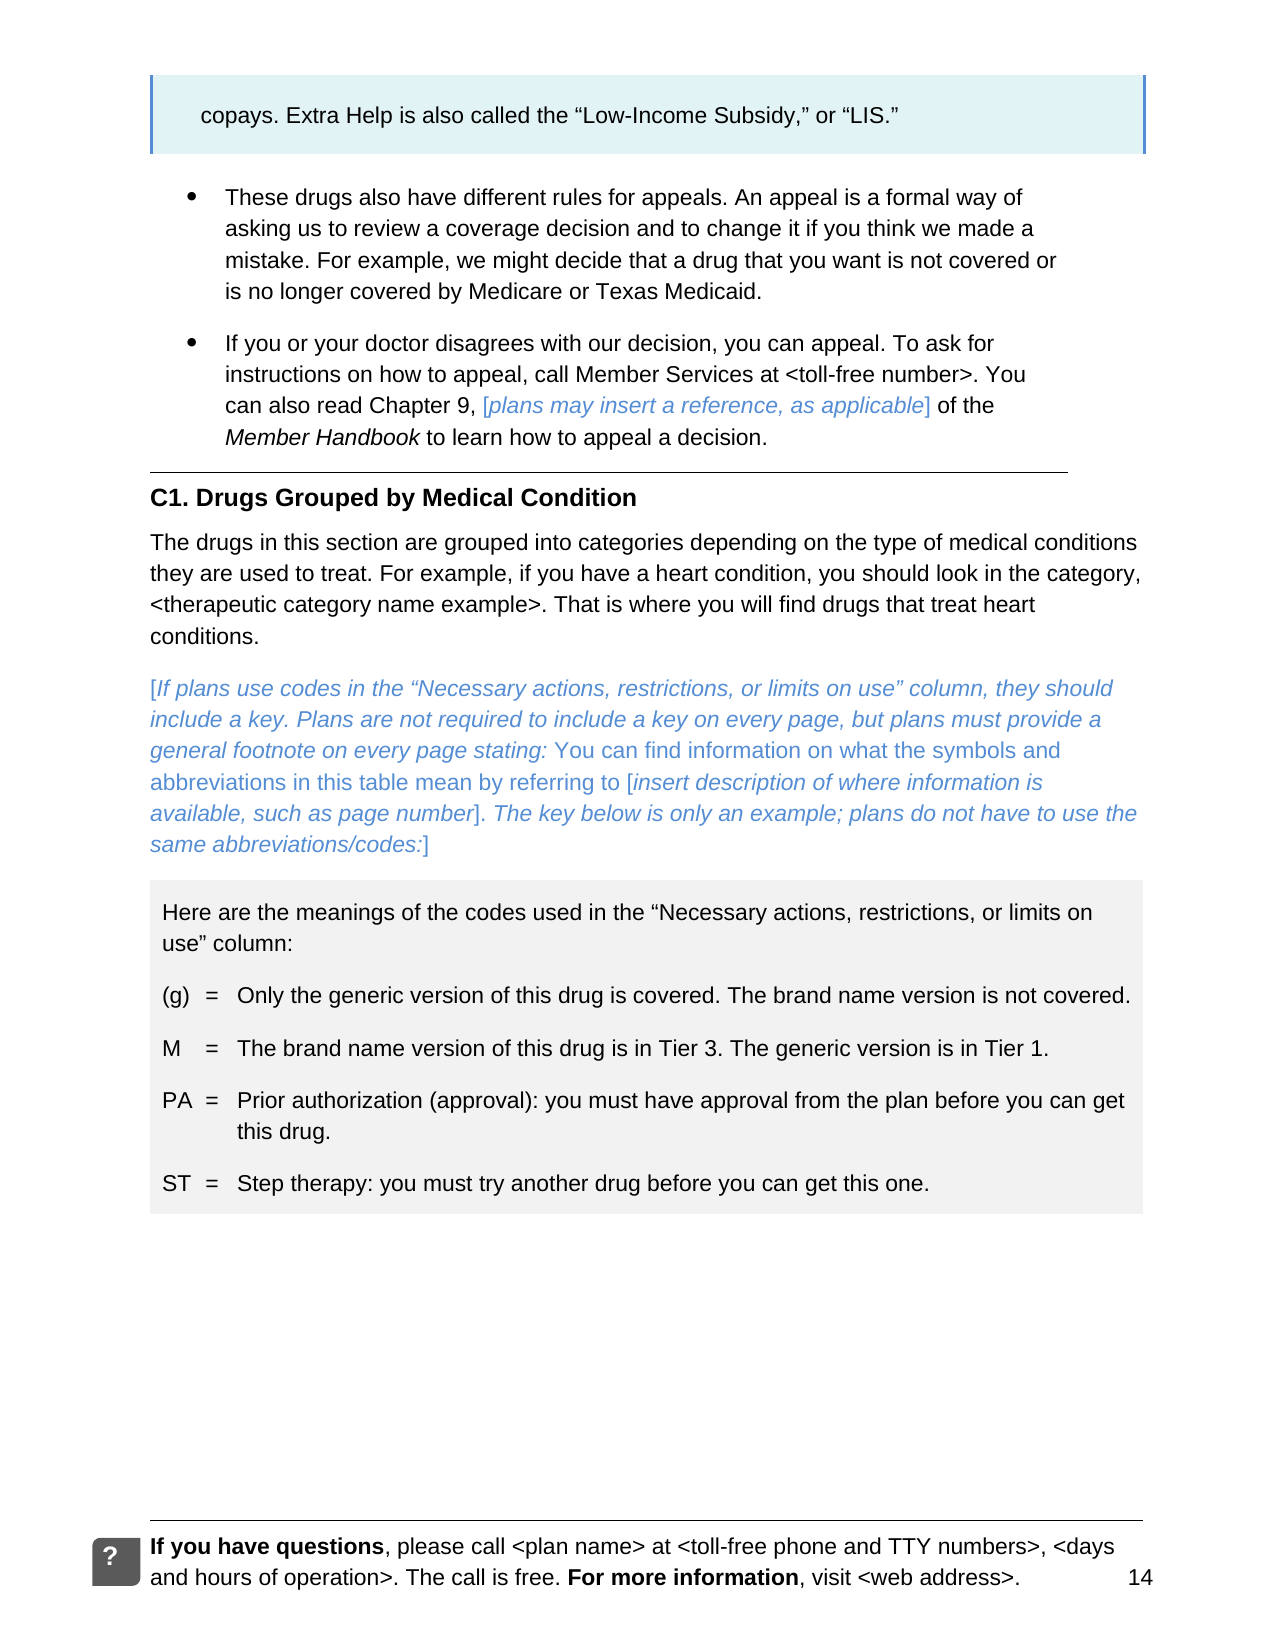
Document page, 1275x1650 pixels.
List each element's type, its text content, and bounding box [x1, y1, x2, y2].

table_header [153, 78, 1143, 151]
text [If plans use codes in the “Necessary actions, restrictions, or limits on use” column, they should include a key. Plans are not required to include a key on every page, but plans must provide a general footnote on every page stating: You can find information on what the symbols and abbreviations in this table mean by referring to [insert description of where information is available, such as page number]. The key below is only an example; plans do not have to use the same abbreviations/codes:] [150, 671, 1143, 859]
subtitle C1. Drugs Grouped by Medical Condition [150, 473, 1068, 513]
list These drugs also have different rules for appeals. An appeal is a formal way of asking us to review a coverage decision and to change it if you think we made a mistake. For example, we might decide that a drug that you want is not covered or is no longer covered by Medicare or Texas Medicaid. [187, 181, 1068, 306]
table_header Here are the meanings of the codes used in the “Necessary actions, restrictions, or limits on use” column: (g) = Only the generic version of this drug is covered. The brand name version is not covered. M = The brand name version of this drug is in Tier 3. The generic version is in Tier 1. PA = Prior authorization (approval): you must have approval from the plan before you can get this drug. ST = Step therapy: you must try another drug before you can get this one. [151, 881, 1142, 1213]
text The drugs in this section are grouped into categories depending on the type of medical conditions they are used to treat. For example, if you have a heart condition, you should look in the category, <therapeutic category name example>. That is where you will find drugs that treat heart conditions. [150, 525, 1143, 650]
list If you or your doctor disagrees with our decision, you can appeal. To ask for instructions on how to appeal, call Member Services at <toll-free number>. You can also read Chapter 9, [plans may insert a reference, as applicable] of the Member Handbook to learn how to appeal a decision. [187, 326, 1068, 451]
